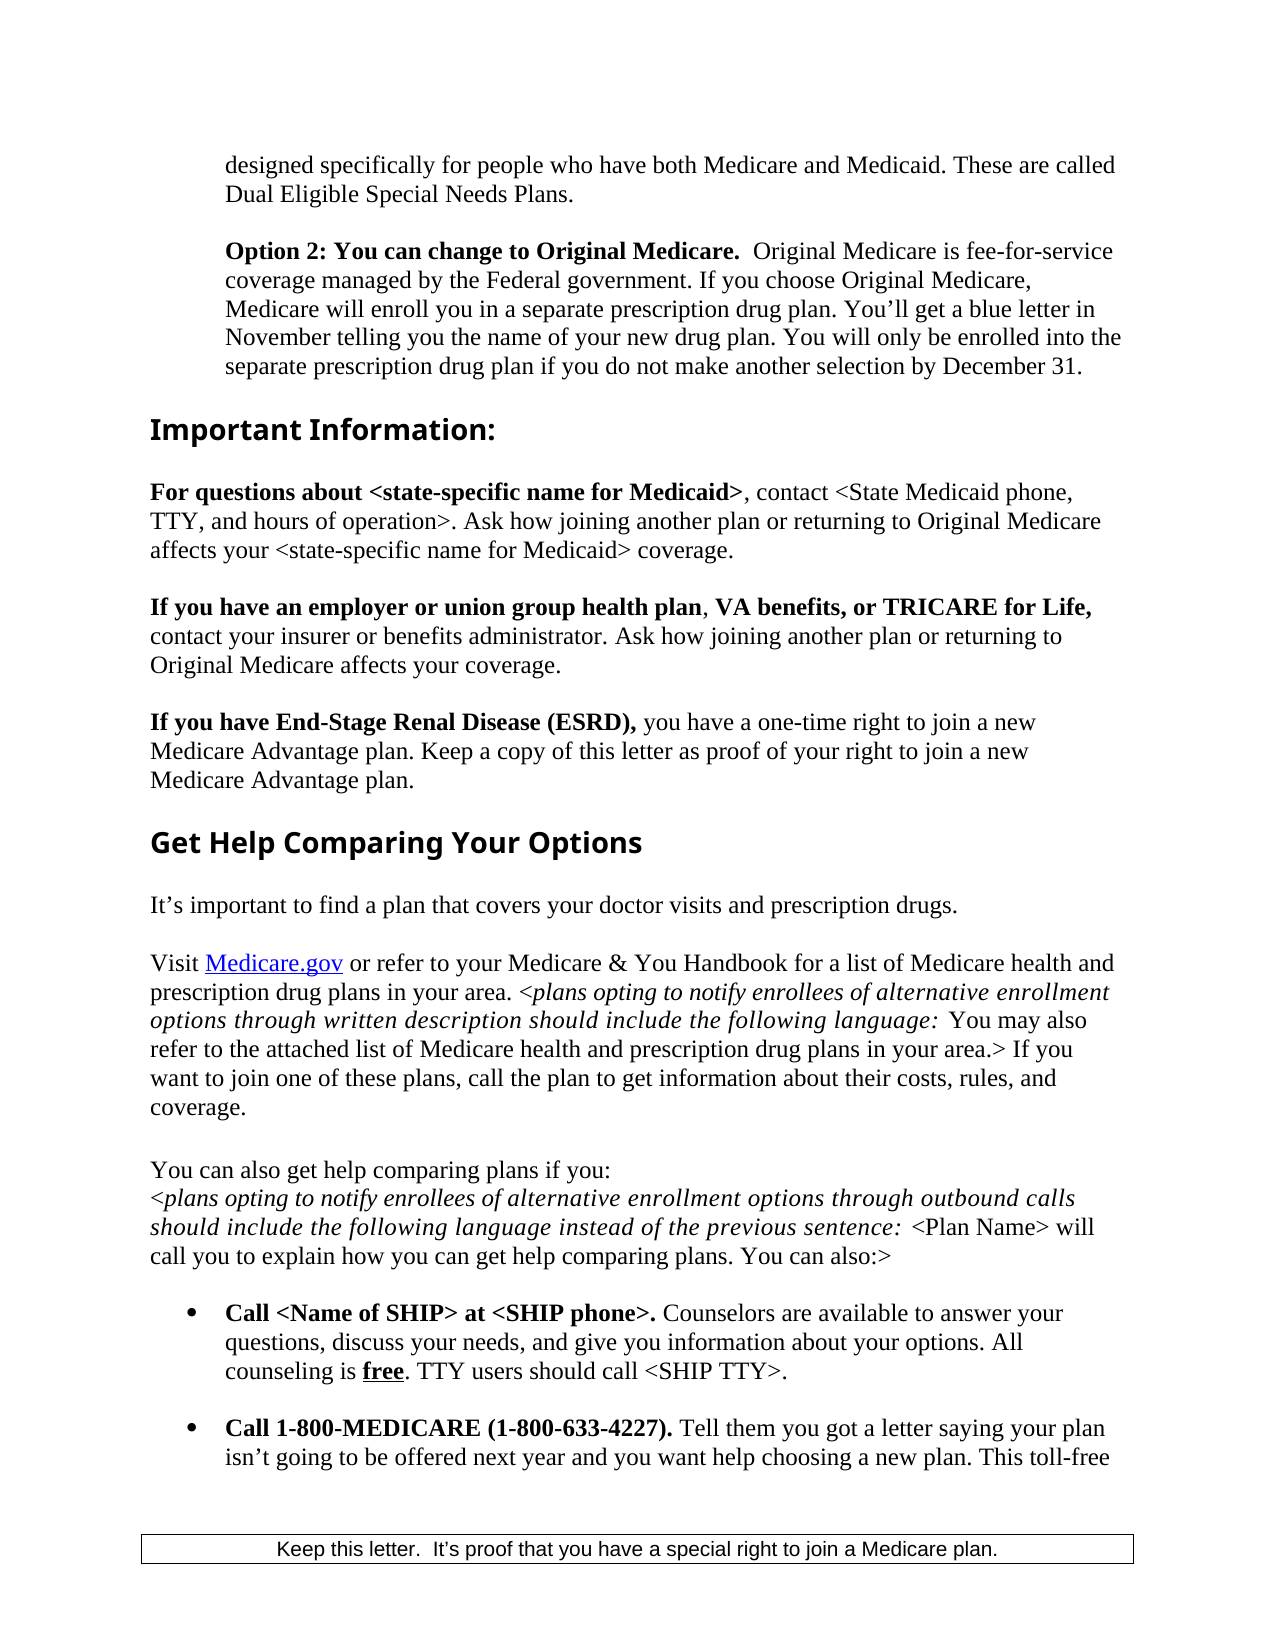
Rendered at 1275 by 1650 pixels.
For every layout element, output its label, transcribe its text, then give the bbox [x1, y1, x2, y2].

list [187, 1413, 1125, 1471]
text Important Information: [150, 409, 1125, 448]
text <plans opting to notify enrollees of alternative enrollment options through outbound calls should include the following language instead of the previous sentence: <Plan Name> will call you to explain how you can get help comparing plans. You can also:> [150, 1183, 1125, 1270]
text If you have End-Stage Renal Disease (ESRD), you have a one-time right to join a new Medicare Advantage plan. Keep a copy of this letter as proof of your right to join a new Medicare Advantage plan. [150, 707, 1125, 793]
text Visit Medicare.gov or refer to your Medicare & You Handbook for a list of Medicare health and prescription drug plans in your area. <plans opting to notify enrollees of alternative enrollment options through written description should include the following language: You may also refer to the attached list of Medicare health and prescription drug plans in your area.> If you want to join one of these plans, call the plan to get information about their costs, rules, and coverage. [150, 948, 1125, 1121]
text If you have an employer or union group health plan, VA benefits, or TRICARE for Life, contact your insurer or benefits administrator. Ask how joining another plan or returning to Original Medicare affects your coverage. [150, 592, 1125, 678]
text Option 2: You can change to Original Medicare. Original Medicare is fee-for-service coverage managed by the Federal government. If you choose Original Medicare, Medicare will enroll you in a separate prescription drug plan. You’ll get a blue letter in November telling you the name of your new drug plan. You will only be enrolled into the separate prescription drug plan if you do not make another selection by December 31. [225, 236, 1125, 380]
text For questions about <state-specific name for Medicaid>, contact <State Medicaid phone, TTY, and hours of operation>. Ask how joining another plan or returning to Original Medicare affects your <state-specific name for Medicaid> coverage. [150, 477, 1125, 563]
text It’s important to find a plan that covers your doctor visits and prescription drugs. [150, 891, 1125, 919]
list Call <Name of SHIP> at <SHIP phone>. Counselors are available to answer your questions, discuss your needs, and give you information about your options. All counseling is free. TTY users should call <SHIP TTY>. [187, 1298, 1125, 1413]
text Get Help Comparing Your Options [150, 822, 1125, 862]
text You can also get help comparing plans if you: [150, 1155, 1125, 1183]
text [225, 150, 1125, 207]
